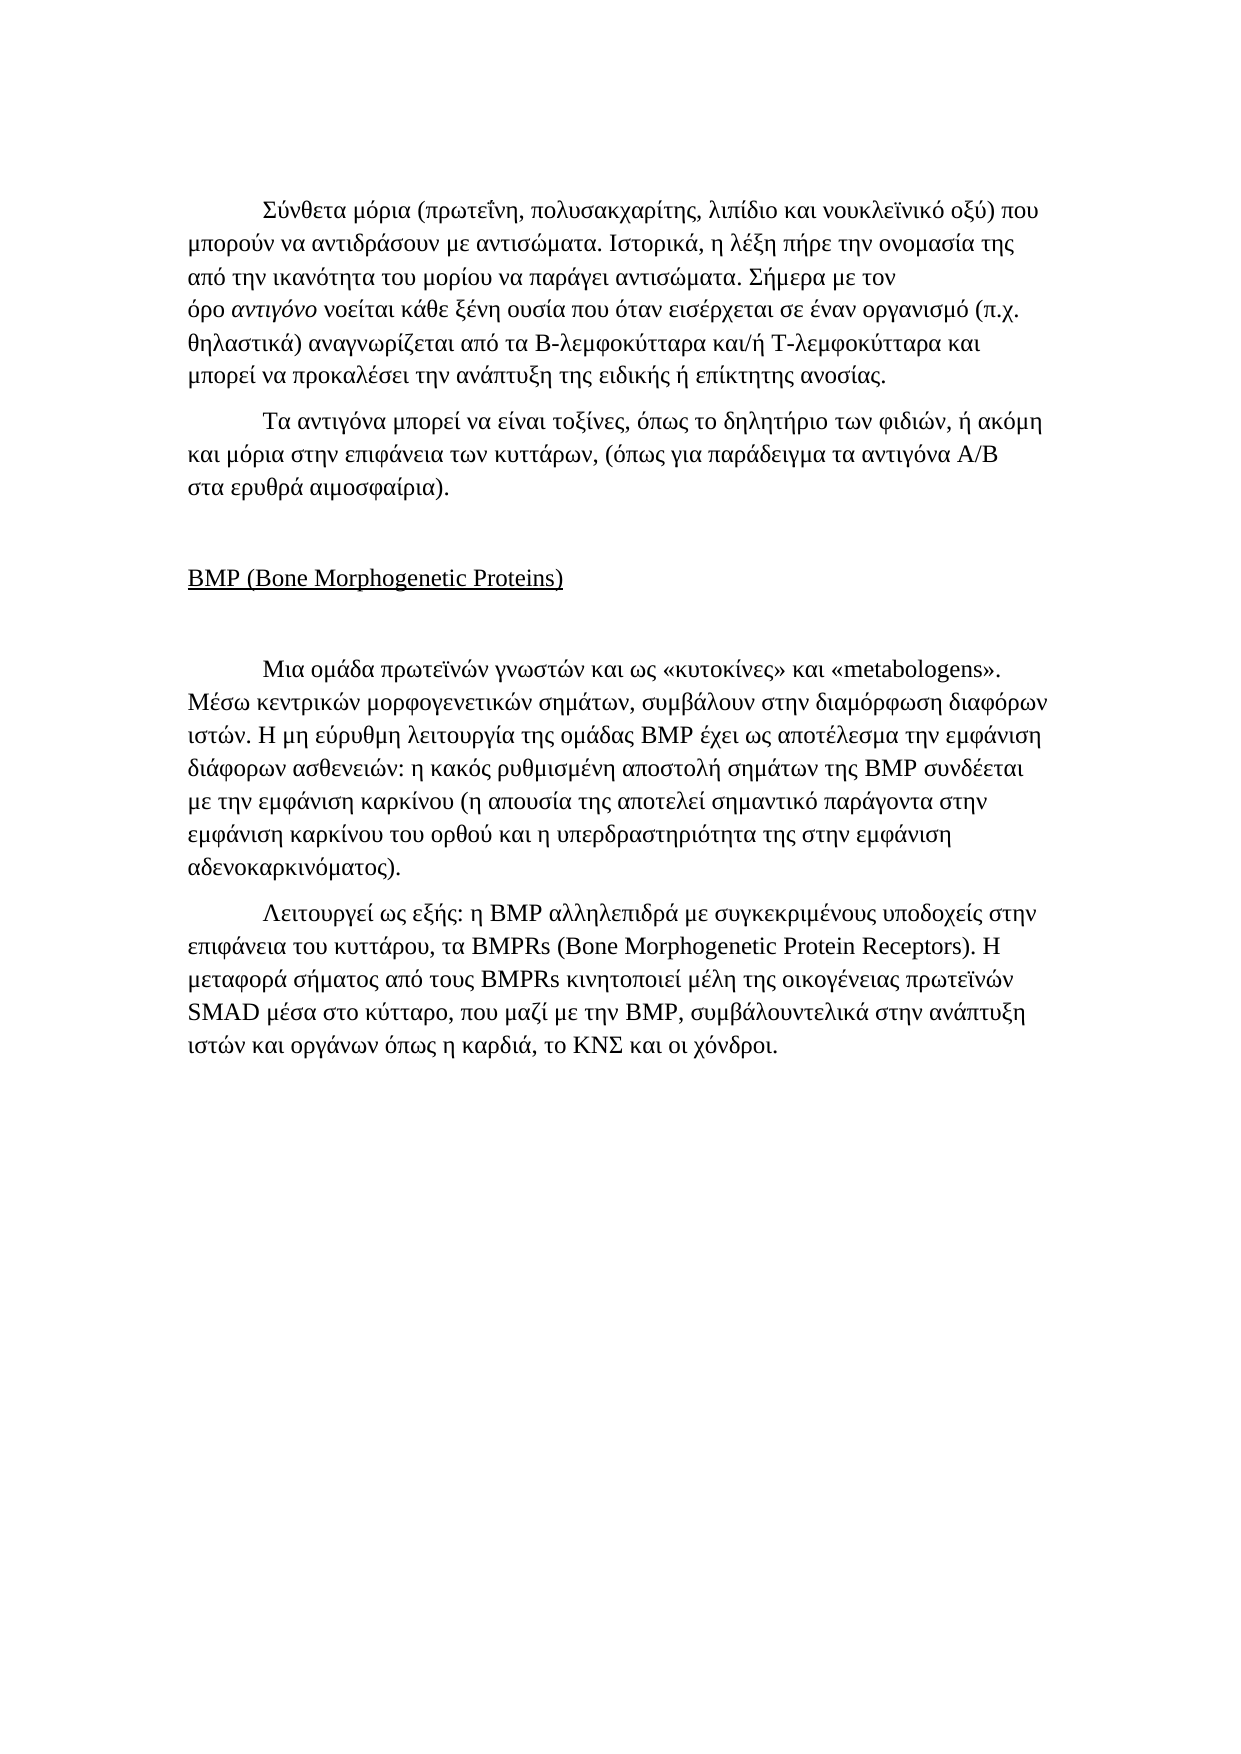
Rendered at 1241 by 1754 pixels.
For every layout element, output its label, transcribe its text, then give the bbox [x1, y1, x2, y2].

text Μια ομάδα πρωτεϊνών γνωστών και ως «κυτοκίνες» και «metabologens». Μέσω κεντρικών μορφογενετικών σημάτων, συμβάλουν στην διαμόρφωση διαφόρων ιστών. Η μη εύρυθμη λειτουργία της ομάδας BMP έχει ως αποτέλεσμα την εμφάνιση διάφορων ασθενειών: η κακός ρυθμισμένη αποστολή σημάτων της BMP συνδέεται με την εμφάνιση καρκίνου (η απουσία της αποτελεί σημαντικό παράγοντα στην εμφάνιση καρκίνου του ορθού και η υπερδραστηριότητα της στην εμφάνιση αδενοκαρκινόματος). [187, 654, 1053, 881]
text Σύνθετα μόρια (πρωτεΐνη, πολυσακχαρίτης, λιπίδιο και νουκλεϊνικό οξύ) που μπορούν να αντιδράσουν με αντισώματα. Ιστορικά, η λέξη πήρε την ονομασία της από την ικανότητα του μορίου να παράγει αντισώματα. Σήμερα με τον όρο αντιγόνο νοείται κάθε ξένη ουσία που όταν εισέρχεται σε έναν οργανισμό (π.χ. θηλαστικά) αναγνωρίζεται από τα B-λεμφοκύτταρα και/ή Τ-λεμφοκύτταρα και μπορεί να προκαλέσει την ανάπτυξη της ειδικής ή επίκτητης ανοσίας. [187, 196, 1053, 389]
text Λειτουργεί ως εξής: η BMP αλληλεπιδρά με συγκεκριμένους υποδοχείς στην επιφάνεια του κυττάρου, τα BMPRs (Bone Morphogenetic Protein Receptors). Η μεταφορά σήματος από τους BMPRs κινητοποιεί μέλη της οικογένειας πρωτεϊνών SMAD μέσα στο κύτταρο, που μαζί με την BMP, συμβάλουντελικά στην ανάπτυξη ιστών και οργάνων όπως η καρδιά, το ΚΝΣ και οι χόνδροι. [187, 898, 1053, 1059]
text BMP (Bone Morphogenetic Proteins) [187, 563, 1053, 592]
text Τα αντιγόνα μπορεί να είναι τοξίνες, όπως το δηλητήριο των φιδιών, ή ακόμη και μόρια στην επιφάνεια των κυττάρων, (όπως για παράδειγμα τα αντιγόνα Α/Β στα ερυθρά αιμοσφαίρια). [187, 406, 1053, 501]
